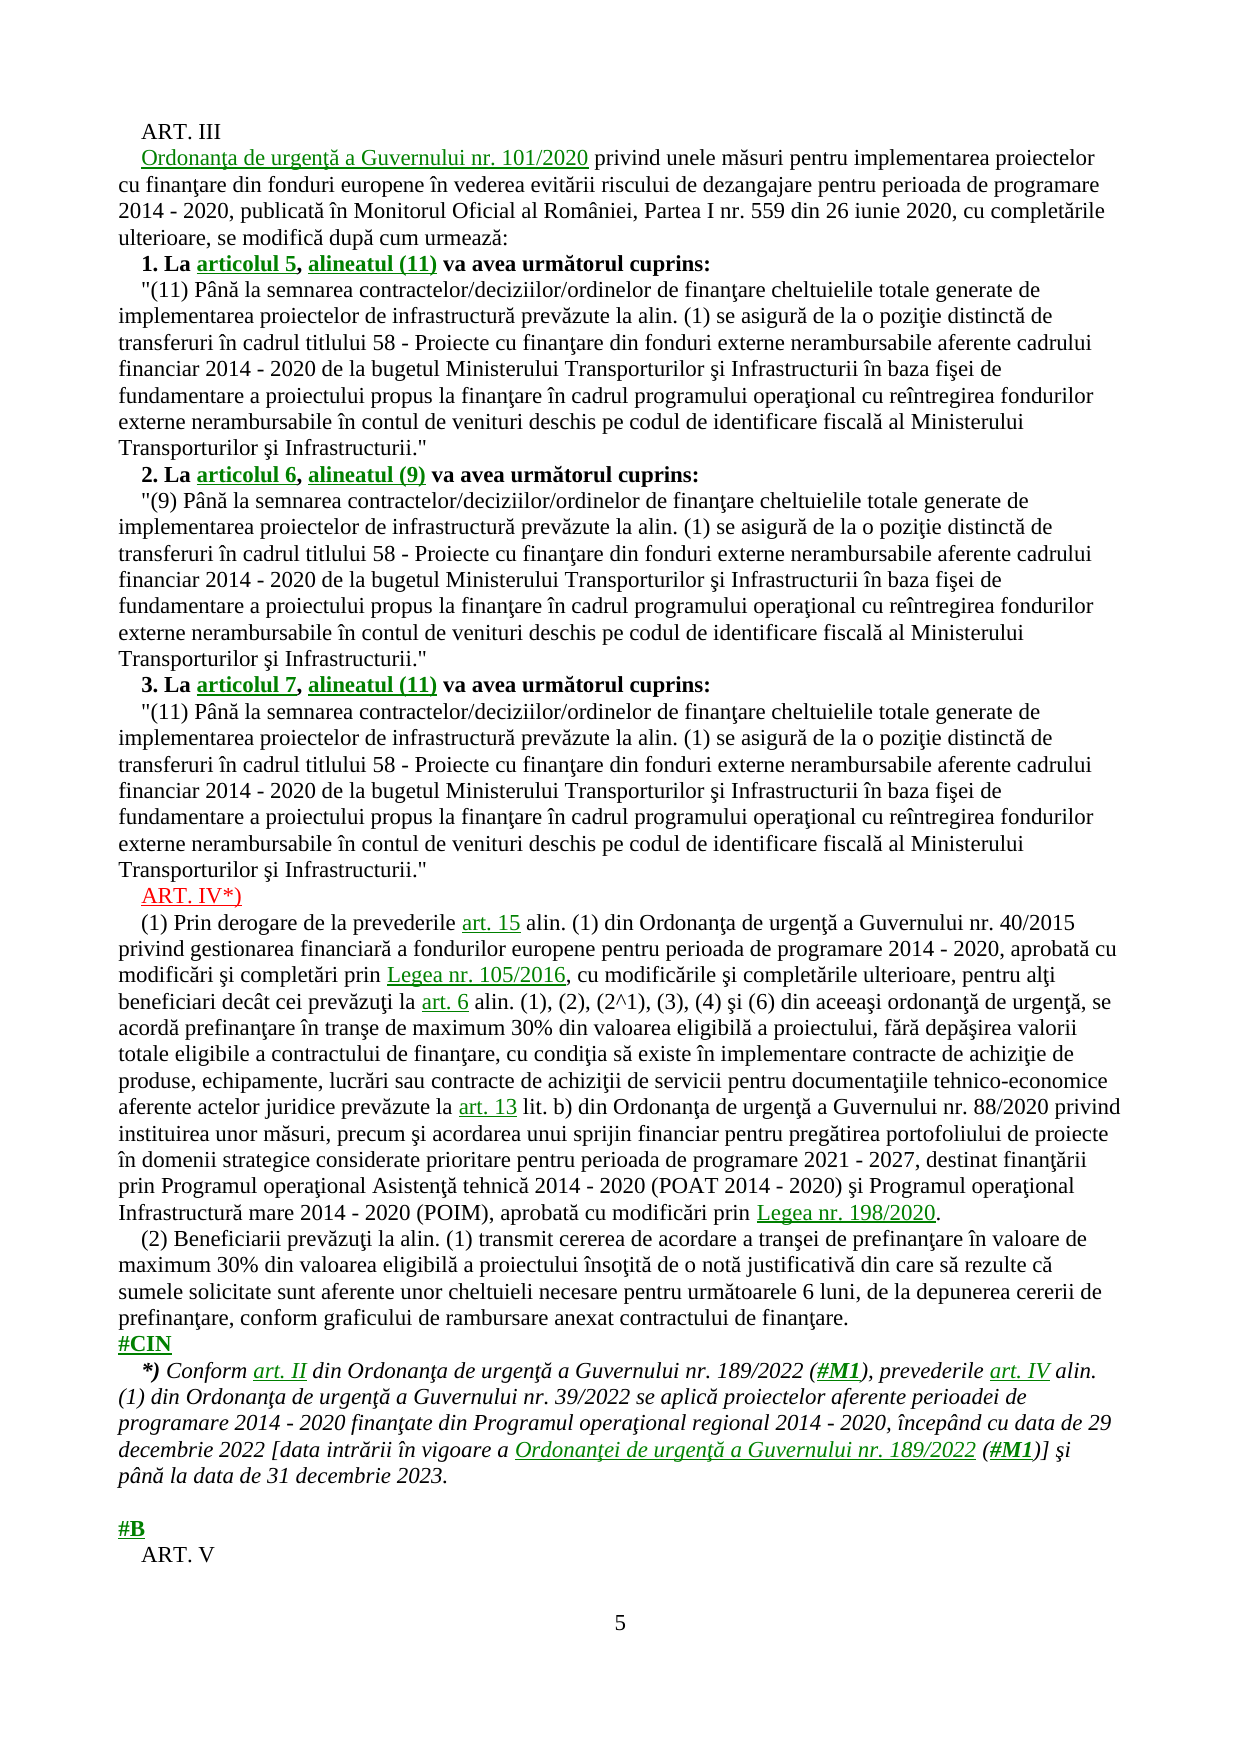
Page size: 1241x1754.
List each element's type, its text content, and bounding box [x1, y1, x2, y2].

text ART. V [118, 1541, 1122, 1568]
text 3. La articolul 7, alineatul (11) va avea următorul cuprins: [118, 672, 1122, 698]
text #CIN [118, 1330, 1122, 1357]
text Ordonanţa de urgenţă a Guvernului nr. 101/2020 privind unele măsuri pentru implementarea proiectelor cu finanţare din fonduri europene în vederea evitării riscului de dezangajare pentru perioada de programare 2014 - 2020, publicată în Monitorul Oficial al României, Partea I nr. 559 din 26 iunie 2020, cu completările ulterioare, se modifică după cum urmează: [118, 144, 1122, 250]
text (2) Beneficiarii prevăzuţi la alin. (1) transmit cererea de acordare a tranşei de prefinanţare în valoare de maximum 30% din valoarea eligibilă a proiectului însoţită de o notă justificativă din care să rezulte că sumele solicitate sunt aferente unor cheltuieli necesare pentru următoarele 6 luni, de la depunerea cererii de prefinanţare, conform graficului de rambursare anexat contractului de finanţare. [118, 1225, 1122, 1330]
text "(11) Până la semnarea contractelor/deciziilor/ordinelor de finanţare cheltuielile totale generate de implementarea proiectelor de infrastructură prevăzute la alin. (1) se asigură de la o poziţie distinctă de transferuri în cadrul titlului 58 - Proiecte cu finanţare din fonduri externe nerambursabile aferente cadrului financiar 2014 - 2020 de la bugetul Ministerului Transporturilor şi Infrastructurii în baza fişei de fundamentare a proiectului propus la finanţare în cadrul programului operaţional cu reîntregirea fondurilor externe nerambursabile în contul de venituri deschis pe codul de identificare fiscală al Ministerului Transporturilor şi Infrastructurii." [118, 276, 1122, 461]
text 1. La articolul 5, alineatul (11) va avea următorul cuprins: [118, 250, 1122, 276]
text "(11) Până la semnarea contractelor/deciziilor/ordinelor de finanţare cheltuielile totale generate de implementarea proiectelor de infrastructură prevăzute la alin. (1) se asigură de la o poziţie distinctă de transferuri în cadrul titlului 58 - Proiecte cu finanţare din fonduri externe nerambursabile aferente cadrului financiar 2014 - 2020 de la bugetul Ministerului Transporturilor şi Infrastructurii în baza fişei de fundamentare a proiectului propus la finanţare în cadrul programului operaţional cu reîntregirea fondurilor externe nerambursabile în contul de venituri deschis pe codul de identificare fiscală al Ministerului Transporturilor şi Infrastructurii." [118, 698, 1122, 882]
text ART. III [118, 118, 1122, 144]
text "(9) Până la semnarea contractelor/deciziilor/ordinelor de finanţare cheltuielile totale generate de implementarea proiectelor de infrastructură prevăzute la alin. (1) se asigură de la o poziţie distinctă de transferuri în cadrul titlului 58 - Proiecte cu finanţare din fonduri externe nerambursabile aferente cadrului financiar 2014 - 2020 de la bugetul Ministerului Transporturilor şi Infrastructurii în baza fişei de fundamentare a proiectului propus la finanţare în cadrul programului operaţional cu reîntregirea fondurilor externe nerambursabile în contul de venituri deschis pe codul de identificare fiscală al Ministerului Transporturilor şi Infrastructurii." [118, 487, 1122, 672]
text 2. La articolul 6, alineatul (9) va avea următorul cuprins: [118, 461, 1122, 487]
text (1) Prin derogare de la prevederile art. 15 alin. (1) din Ordonanţa de urgenţă a Guvernului nr. 40/2015 privind gestionarea financiară a fondurilor europene pentru perioada de programare 2014 - 2020, aprobată cu modificări şi completări prin Legea nr. 105/2016, cu modificările şi completările ulterioare, pentru alţi beneficiari decât cei prevăzuţi la art. 6 alin. (1), (2), (2^1), (3), (4) şi (6) din aceeaşi ordonanţă de urgenţă, se acordă prefinanţare în tranşe de maximum 30% din valoarea eligibilă a proiectului, fără depăşirea valorii totale eligibile a contractului de finanţare, cu condiţia să existe în implementare contracte de achiziţie de produse, echipamente, lucrări sau contracte de achiziţii de servicii pentru documentaţiile tehnico-economice aferente actelor juridice prevăzute la art. 13 lit. b) din Ordonanţa de urgenţă a Guvernului nr. 88/2020 privind instituirea unor măsuri, precum şi acordarea unui sprijin financiar pentru pregătirea portofoliului de proiecte în domenii strategice considerate prioritare pentru perioada de programare 2021 - 2027, destinat finanţării prin Programul operaţional Asistenţă tehnică 2014 - 2020 (POAT 2014 - 2020) şi Programul operaţional Infrastructură mare 2014 - 2020 (POIM), aprobată cu modificări prin Legea nr. 198/2020. [118, 909, 1122, 1225]
text #B [118, 1515, 1122, 1541]
text *) Conform art. II din Ordonanţa de urgenţă a Guvernului nr. 189/2022 (#M1), prevederile art. IV alin. (1) din Ordonanţa de urgenţă a Guvernului nr. 39/2022 se aplică proiectelor aferente perioadei de programare 2014 - 2020 finanţate din Programul operaţional regional 2014 - 2020, începând cu data de 29 decembrie 2022 [data intrării în vigoare a Ordonanţei de urgenţă a Guvernului nr. 189/2022 (#M1)] şi până la data de 31 decembrie 2023. [118, 1357, 1122, 1488]
text ART. IV*) [118, 882, 1122, 909]
